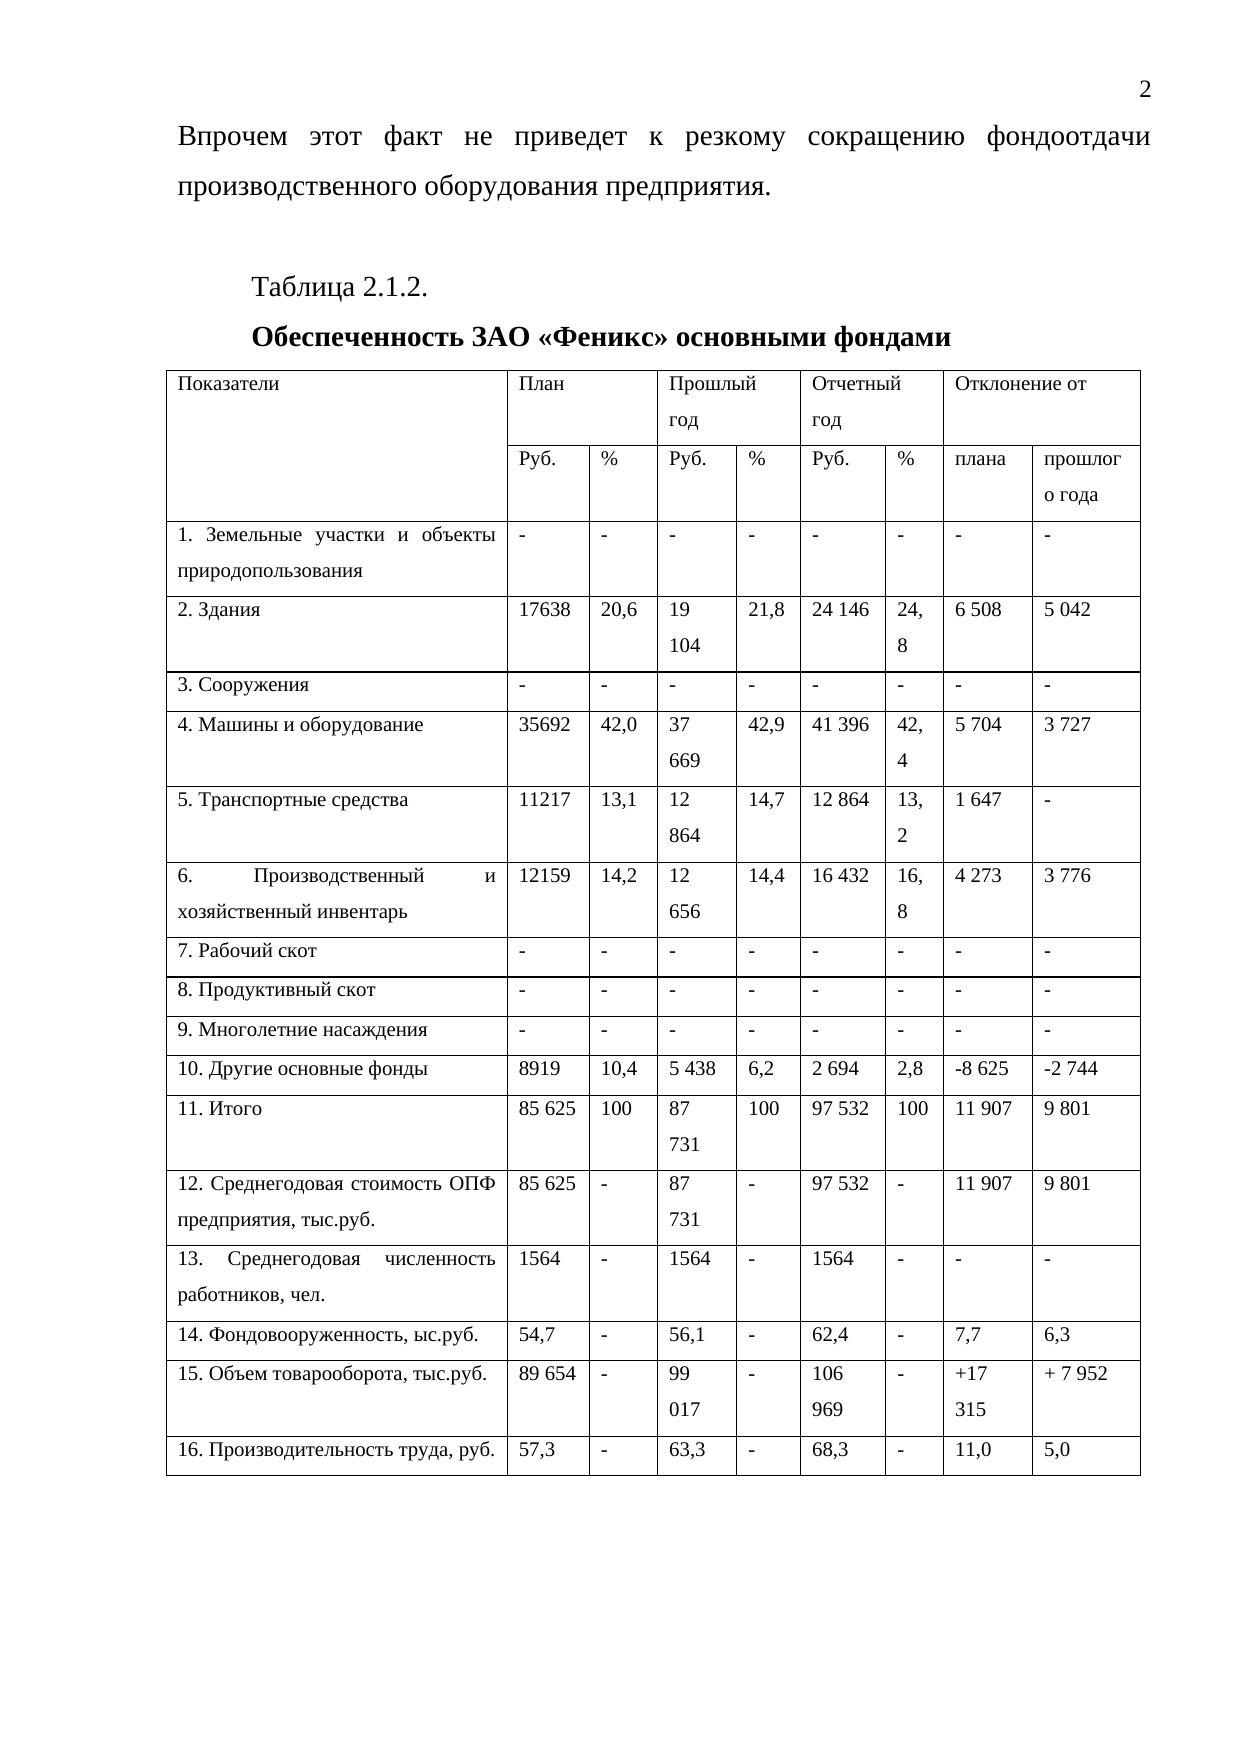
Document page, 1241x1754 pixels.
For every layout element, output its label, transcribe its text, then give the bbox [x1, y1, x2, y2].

table_cell - [801, 522, 885, 596]
table_cell 4. Машины и оборудование [167, 712, 507, 786]
table_cell 87 731 [658, 1096, 736, 1170]
table_cell 85 625 [508, 1096, 589, 1170]
table_cell 1564 [658, 1246, 736, 1321]
table_cell - [658, 673, 736, 711]
table_cell 9. Многолетние насаждения [167, 1017, 507, 1055]
table_cell 11217 [508, 787, 589, 862]
table_cell 62,4 [801, 1322, 885, 1360]
table_cell 106 969 [801, 1361, 885, 1436]
table_header Отчетный год [801, 371, 943, 445]
table_cell прошлого года [1033, 446, 1140, 521]
table_cell 11 907 [944, 1096, 1032, 1170]
table_cell - [737, 522, 800, 596]
table_cell 100 [737, 1096, 800, 1170]
table_cell - [1033, 1017, 1140, 1055]
table_cell - [737, 1322, 800, 1360]
table_cell 2,8 [886, 1056, 943, 1094]
table_cell 14. Фондовооруженность, ыс.руб. [167, 1322, 507, 1360]
table_cell - [944, 978, 1032, 1016]
table_cell - [801, 978, 885, 1016]
table_cell - [886, 1322, 943, 1360]
table_cell 6,3 [1033, 1322, 1140, 1360]
table_cell - [886, 1171, 943, 1245]
table_cell - [886, 673, 943, 711]
table_cell 9 801 [1033, 1171, 1140, 1245]
table_cell - [590, 938, 657, 976]
table_cell 100 [886, 1096, 943, 1170]
table_cell 1564 [801, 1246, 885, 1321]
table_cell - [590, 978, 657, 1016]
table_cell - [886, 1437, 943, 1475]
table_cell - [1033, 522, 1140, 596]
table_cell 42,0 [590, 712, 657, 786]
table_cell - [944, 938, 1032, 976]
table_cell 12. Среднегодовая стоимость ОПФ предприятия, тыс.руб. [167, 1171, 507, 1245]
table_cell - [886, 1246, 943, 1321]
table_cell Руб. [801, 446, 885, 521]
table_cell 16 432 [801, 863, 885, 937]
table_header Прошлый год [658, 371, 800, 445]
table_cell 11 907 [944, 1171, 1032, 1245]
table_cell 8919 [508, 1056, 589, 1094]
table_cell - [658, 978, 736, 1016]
table_cell 11,0 [944, 1437, 1032, 1475]
table_cell 5 438 [658, 1056, 736, 1094]
table_cell 7,7 [944, 1322, 1032, 1360]
table_cell - [801, 938, 885, 976]
table_cell - [658, 938, 736, 976]
table_cell 13,1 [590, 787, 657, 862]
table_cell - [886, 522, 943, 596]
table_cell 5 704 [944, 712, 1032, 786]
table_cell 89 654 [508, 1361, 589, 1436]
table_cell - [737, 1017, 800, 1055]
table_cell - [886, 1017, 943, 1055]
table_cell Руб. [658, 446, 736, 521]
table_cell - [590, 1171, 657, 1245]
table_cell - [801, 673, 885, 711]
table_header Отклонение от [944, 371, 1140, 445]
table_cell - [508, 522, 589, 596]
table_cell 5. Транспортные средства [167, 787, 507, 862]
table_cell - [944, 522, 1032, 596]
table_cell 20,6 [590, 597, 657, 671]
table_cell 63,3 [658, 1437, 736, 1475]
table_cell - [590, 1437, 657, 1475]
text Таблица 2.1.2. [177, 269, 1152, 303]
table_cell - [737, 1437, 800, 1475]
table_cell - [737, 1171, 800, 1245]
table_cell 21,8 [737, 597, 800, 671]
table_cell 10,4 [590, 1056, 657, 1094]
table_cell - [508, 1017, 589, 1055]
table_cell 13. Среднегодовая численность работников, чел. [167, 1246, 507, 1321]
table_cell - [590, 1246, 657, 1321]
table_cell 10. Другие основные фонды [167, 1056, 507, 1094]
table_cell 1564 [508, 1246, 589, 1321]
table_cell 99 017 [658, 1361, 736, 1436]
table_cell Руб. [508, 446, 589, 521]
table_cell 24 146 [801, 597, 885, 671]
table_cell 3 776 [1033, 863, 1140, 937]
table_cell - [737, 938, 800, 976]
table_cell 6,2 [737, 1056, 800, 1094]
table_cell - [658, 522, 736, 596]
table_cell 2. Здания [167, 597, 507, 671]
table_cell - [508, 938, 589, 976]
table_cell % [737, 446, 800, 521]
table_cell - [801, 1017, 885, 1055]
table_cell - [1033, 978, 1140, 1016]
table_cell - [1033, 673, 1140, 711]
table_cell - [737, 978, 800, 1016]
table_cell - [1033, 787, 1140, 862]
table_header План [508, 371, 657, 445]
table_cell 6. Производственный и хозяйственный инвентарь [167, 863, 507, 937]
table_cell 97 532 [801, 1096, 885, 1170]
table_cell 8. Продуктивный скот [167, 978, 507, 1016]
table_cell 9 801 [1033, 1096, 1140, 1170]
table_cell 100 [590, 1096, 657, 1170]
table_cell - [508, 978, 589, 1016]
table_cell плана [944, 446, 1032, 521]
table_cell % [886, 446, 943, 521]
table_cell 56,1 [658, 1322, 736, 1360]
table_cell - [590, 1017, 657, 1055]
table_cell +17 315 [944, 1361, 1032, 1436]
table_cell 1. Земельные участки и объекты природопользования [167, 522, 507, 596]
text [177, 118, 1152, 202]
table_cell -8 625 [944, 1056, 1032, 1094]
table_cell - [886, 938, 943, 976]
table_cell 11. Итого [167, 1096, 507, 1170]
table_cell - [590, 1322, 657, 1360]
table_cell 97 532 [801, 1171, 885, 1245]
table_cell 37 669 [658, 712, 736, 786]
table_cell 13,2 [886, 787, 943, 862]
table_cell 68,3 [801, 1437, 885, 1475]
table_cell - [1033, 1246, 1140, 1321]
table_cell - [944, 1246, 1032, 1321]
table_cell - [886, 978, 943, 1016]
table_cell - [944, 1017, 1032, 1055]
table_cell -2 744 [1033, 1056, 1140, 1094]
table_cell 42,4 [886, 712, 943, 786]
table_cell 15. Объем товарооборота, тыс.руб. [167, 1361, 507, 1436]
table_cell 2 694 [801, 1056, 885, 1094]
table_cell - [508, 673, 589, 711]
table_cell 35692 [508, 712, 589, 786]
text Обеспеченность ЗАО «Феникс» основными фондами [177, 319, 1152, 353]
table_cell - [658, 1017, 736, 1055]
table_cell 3. Сооружения [167, 673, 507, 711]
table_cell 7. Рабочий скот [167, 938, 507, 976]
table_cell - [737, 673, 800, 711]
table_cell 14,2 [590, 863, 657, 937]
table_cell 14,7 [737, 787, 800, 862]
table_cell 16. Производительность труда, руб. [167, 1437, 507, 1475]
table_cell - [590, 673, 657, 711]
table_cell + 7 952 [1033, 1361, 1140, 1436]
table_cell - [737, 1361, 800, 1436]
table_cell - [737, 1246, 800, 1321]
table_cell 5,0 [1033, 1437, 1140, 1475]
table_cell 4 273 [944, 863, 1032, 937]
table_cell 12 864 [801, 787, 885, 862]
table_cell 24,8 [886, 597, 943, 671]
table_cell - [944, 673, 1032, 711]
table_cell 12 656 [658, 863, 736, 937]
table_header Показатели [167, 371, 507, 521]
table_cell - [886, 1361, 943, 1436]
table_cell 6 508 [944, 597, 1032, 671]
table_cell 54,7 [508, 1322, 589, 1360]
table_cell 1 647 [944, 787, 1032, 862]
table_cell 87 731 [658, 1171, 736, 1245]
table_cell 42,9 [737, 712, 800, 786]
table_cell 5 042 [1033, 597, 1140, 671]
table_cell 12159 [508, 863, 589, 937]
table_cell 41 396 [801, 712, 885, 786]
table_cell 12 864 [658, 787, 736, 862]
table_cell - [590, 522, 657, 596]
table_cell - [1033, 938, 1140, 976]
table_cell 3 727 [1033, 712, 1140, 786]
table_cell 16,8 [886, 863, 943, 937]
table_cell 17638 [508, 597, 589, 671]
table_cell 57,3 [508, 1437, 589, 1475]
table_cell % [590, 446, 657, 521]
table_cell 14,4 [737, 863, 800, 937]
table_cell - [590, 1361, 657, 1436]
table_cell 85 625 [508, 1171, 589, 1245]
table_cell 19 104 [658, 597, 736, 671]
